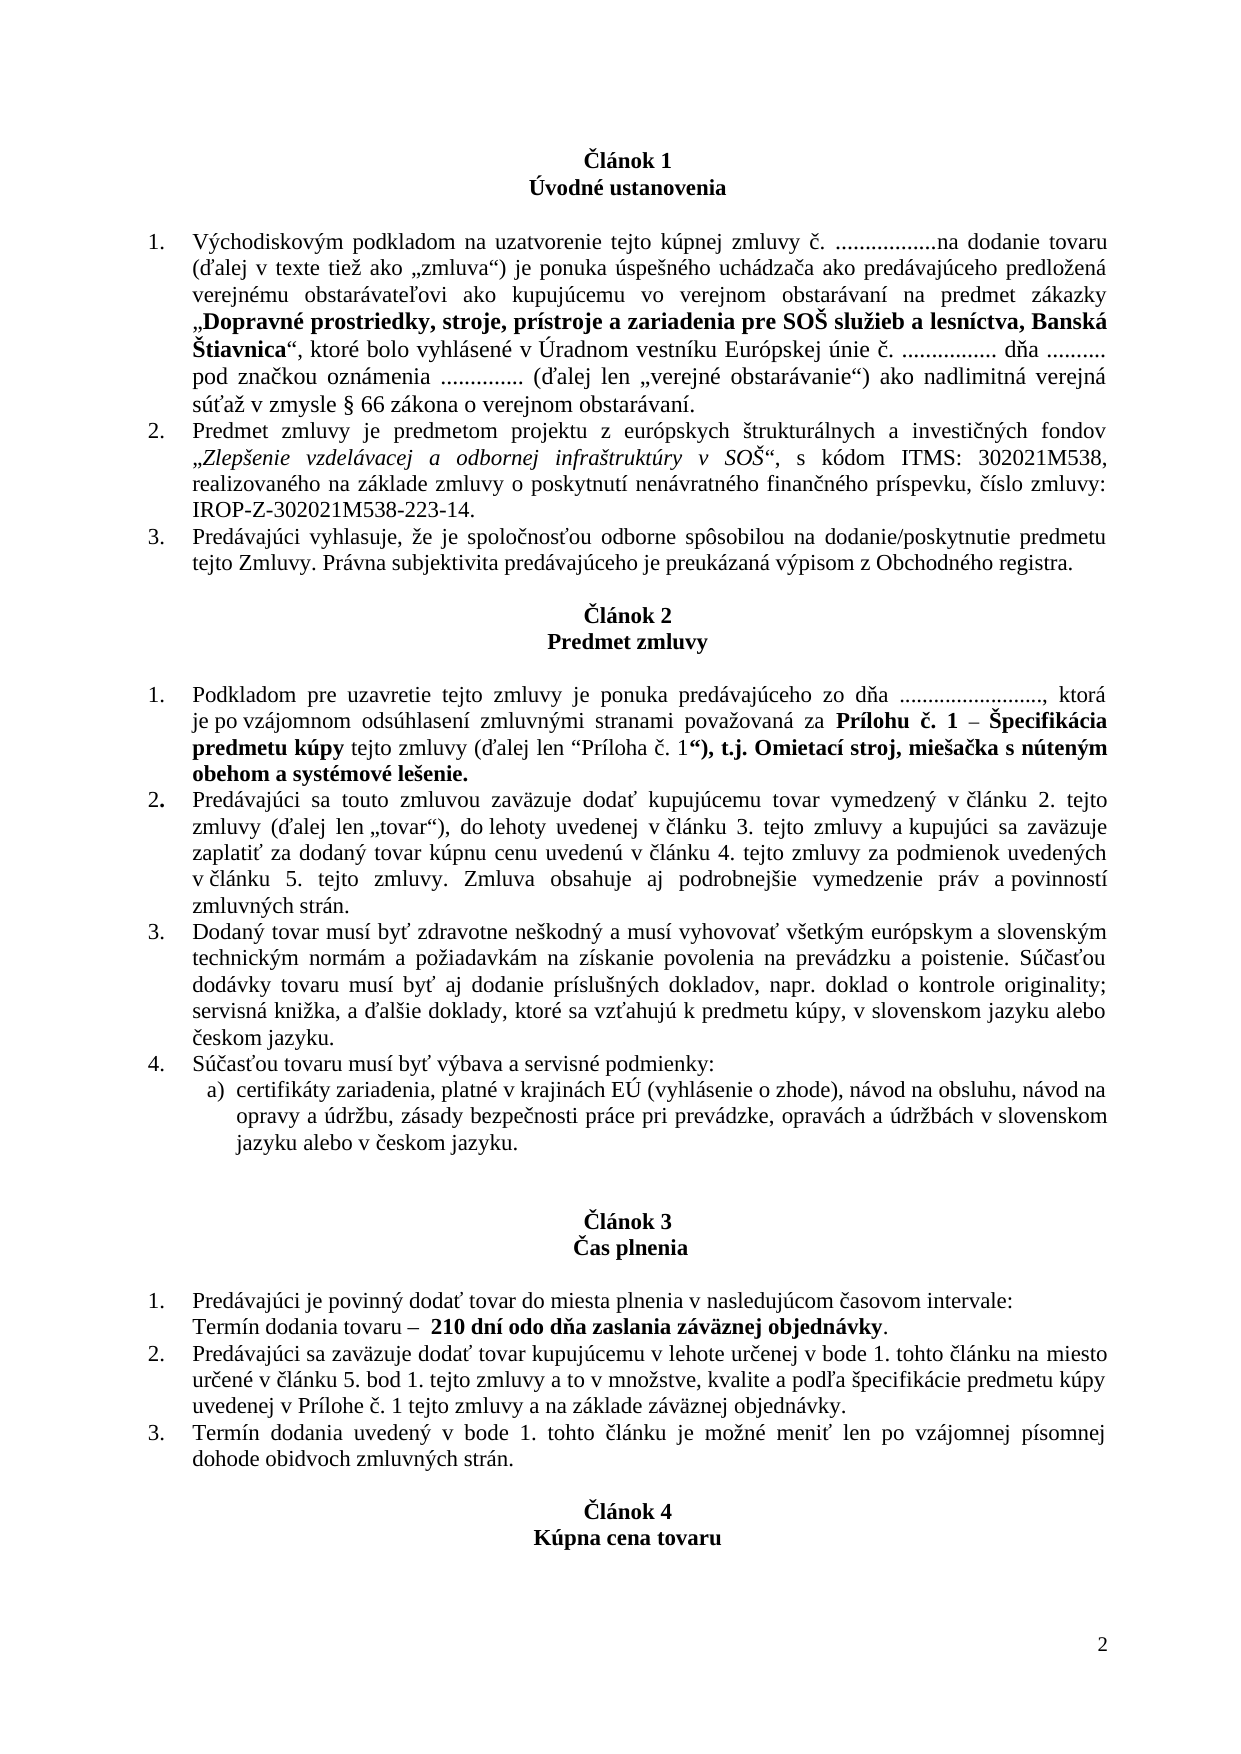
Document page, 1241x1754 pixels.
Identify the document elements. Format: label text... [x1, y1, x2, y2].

text Úvodné ustanovenia [148, 174, 1107, 200]
text Článok 2 [148, 602, 1107, 628]
text a) certifikáty zariadenia, platné v krajinách EÚ (vyhlásenie o zhode), návod na obsluhu, návod na opravy a údržbu, zásady bezpečnosti práce pri prevádzke, opravách a údržbách v slovenskom jazyku alebo v českom jazyku. [207, 1076, 1107, 1155]
text 1. Podkladom pre uzavretie tejto zmluvy je ponuka predávajúceho zo dňa ........................., ktorá je po vzájomnom odsúhlasení zmluvnými stranami považovaná za Prílohu č. 1 – Špecifikácia predmetu kúpy tejto zmluvy (ďalej len “Príloha č. 1“), t.j. Omietací stroj, miešačka s núteným obehom a systémové lešenie. [148, 681, 1107, 786]
text 1. Predávajúci je povinný dodať tovar do miesta plnenia v nasledujúcom časovom intervale: [148, 1287, 1107, 1313]
text Termín dodania tovaru – 210 dní odo dňa zaslania záväznej objednávky. [148, 1313, 1107, 1340]
text 3. Termín dodania uvedený v bode 1. tohto článku je možné meniť len po vzájomnej písomnej dohode obidvoch zmluvných strán. [148, 1419, 1107, 1472]
list Východiskovým podkladom na uzatvorenie tejto kúpnej zmluvy č. .................na dodanie tovaru (ďalej v texte tiež ako „zmluva“) je ponuka úspešného uchádzača ako predávajúceho predložená verejnému obstarávateľovi ako kupujúcemu vo verejnom obstarávaní na predmet zákazky „Dopravné prostriedky, stroje, prístroje a zariadenia pre SOŠ služieb a lesníctva, Banská Štiavnica“, ktoré bolo vyhlásené v Úradnom vestníku Európskej únie č. ................ dňa .......... pod značkou oznámenia .............. (ďalej len „verejné obstarávanie“) ako nadlimitná verejná súťaž v zmysle § 66 zákona o verejnom obstarávaní. [148, 227, 1107, 417]
text 2. Predávajúci sa touto zmluvou zaväzuje dodať kupujúcemu tovar vymedzený v článku 2. tejto zmluvy (ďalej len „tovar“), do lehoty uvedenej v článku 3. tejto zmluvy a kupujúci sa zaväzuje zaplatiť za dodaný tovar kúpnu cenu uvedenú v článku 4. tejto zmluvy za podmienok uvedených v článku 5. tejto zmluvy. Zmluva obsahuje aj podrobnejšie vymedzenie práv a povinností zmluvných strán. [148, 786, 1107, 918]
text Predmet zmluvy [148, 628, 1107, 654]
list Predávajúci vyhlasuje, že je spoločnosťou odborne spôsobilou na dodanie/poskytnutie predmetu tejto Zmluvy. Právna subjektivita predávajúceho je preukázaná výpisom z Obchodného registra. [148, 523, 1107, 576]
text Článok 3 [148, 1208, 1107, 1234]
text Článok 4 [148, 1498, 1107, 1524]
text Čas plnenia [148, 1234, 1107, 1261]
text 2. Predávajúci sa zaväzuje dodať tovar kupujúcemu v lehote určenej v bode 1. tohto článku na miesto určené v článku 5. bod 1. tejto zmluvy a to v množstve, kvalite a podľa špecifikácie predmetu kúpy uvedenej v Prílohe č. 1 tejto zmluvy a na základe záväznej objednávky. [148, 1340, 1107, 1419]
text 4. Súčasťou tovaru musí byť výbava a servisné podmienky: [148, 1050, 1107, 1076]
text 3. Dodaný tovar musí byť zdravotne neškodný a musí vyhovovať všetkým európskym a slovenským technickým normám a požiadavkám na získanie povolenia na prevádzku a poistenie. Súčasťou dodávky tovaru musí byť aj dodanie príslušných dokladov, napr. doklad o kontrole originality; servisná knižka, a ďalšie doklady, ktoré sa vzťahujú k predmetu kúpy, v slovenskom jazyku alebo českom jazyku. [148, 918, 1107, 1050]
list Predmet zmluvy je predmetom projektu z európskych štrukturálnych a investičných fondov „Zlepšenie vzdelávacej a odbornej infraštruktúry v SOŠ“, s kódom ITMS: 302021M538, realizovaného na základe zmluvy o poskytnutí nenávratného finančného príspevku, číslo zmluvy: IROP-Z-302021M538-223-14. [148, 417, 1107, 523]
text Článok 1 [148, 148, 1107, 174]
text Kúpna cena tovaru [148, 1524, 1107, 1551]
